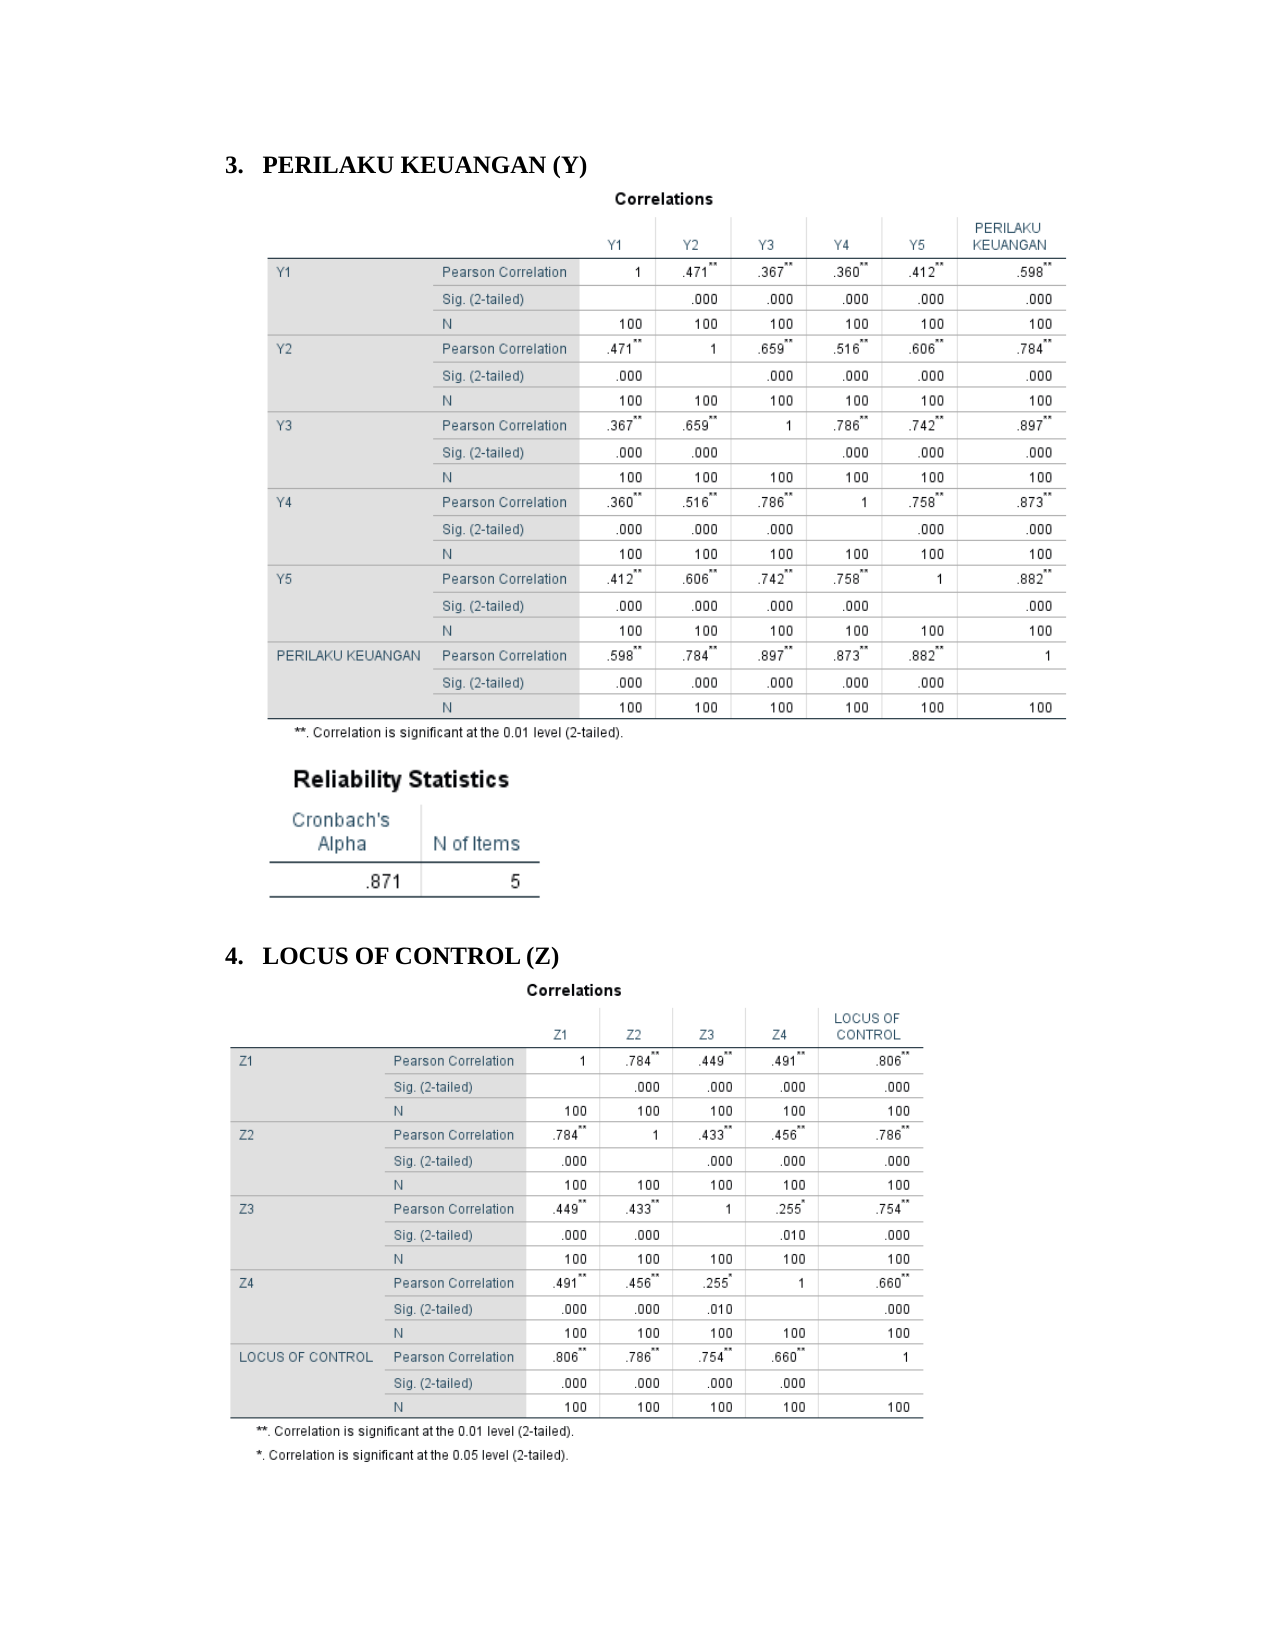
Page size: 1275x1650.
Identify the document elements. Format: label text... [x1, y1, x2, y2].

picture [225, 972, 931, 1474]
list LOCUS OF CONTROL (Z) [225, 941, 1125, 970]
picture [262, 181, 1074, 752]
list PERILAKU KEUANGAN (Y) [225, 150, 1125, 179]
picture [262, 753, 550, 909]
